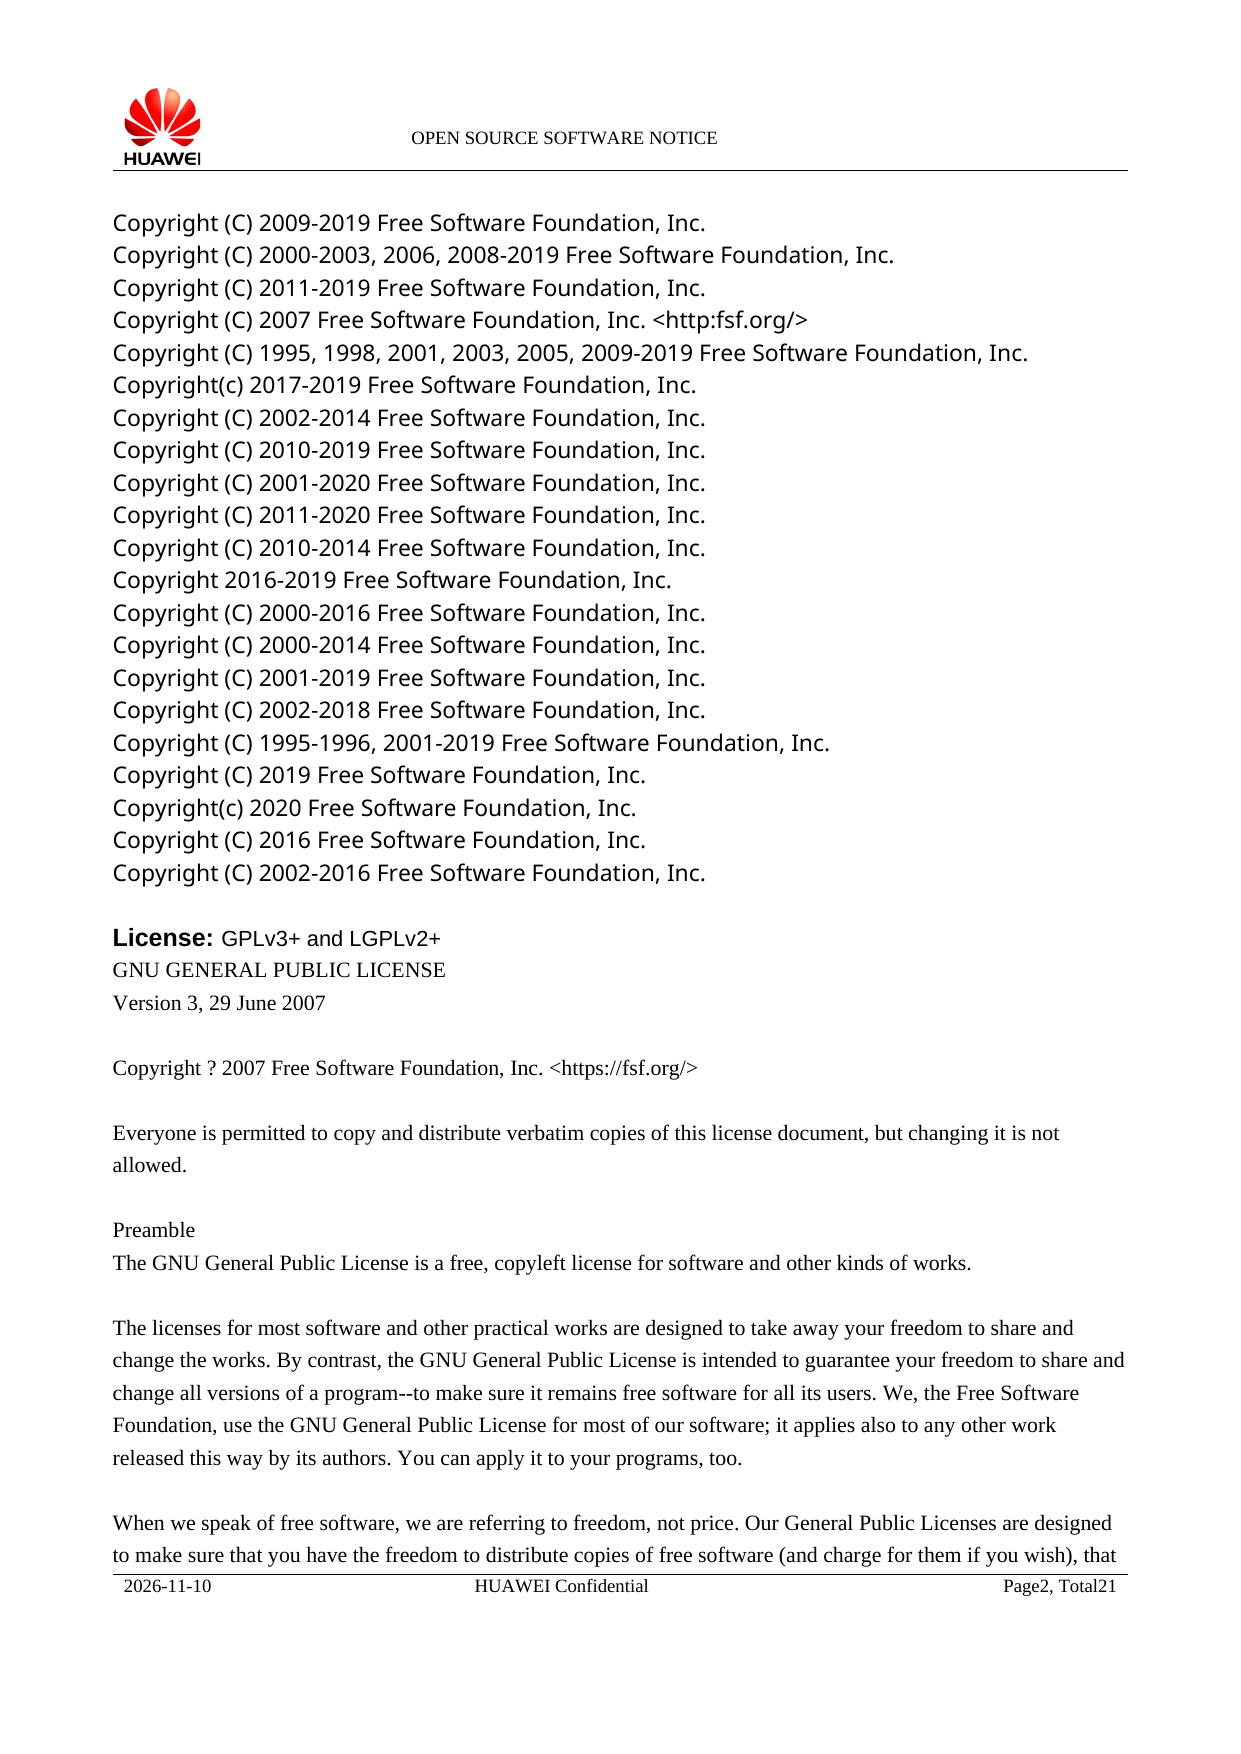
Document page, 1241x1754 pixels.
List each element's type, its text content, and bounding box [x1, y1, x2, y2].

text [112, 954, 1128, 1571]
picture [124, 88, 201, 165]
text License: GPLv3+ and LGPLv2+ [112, 921, 1128, 954]
